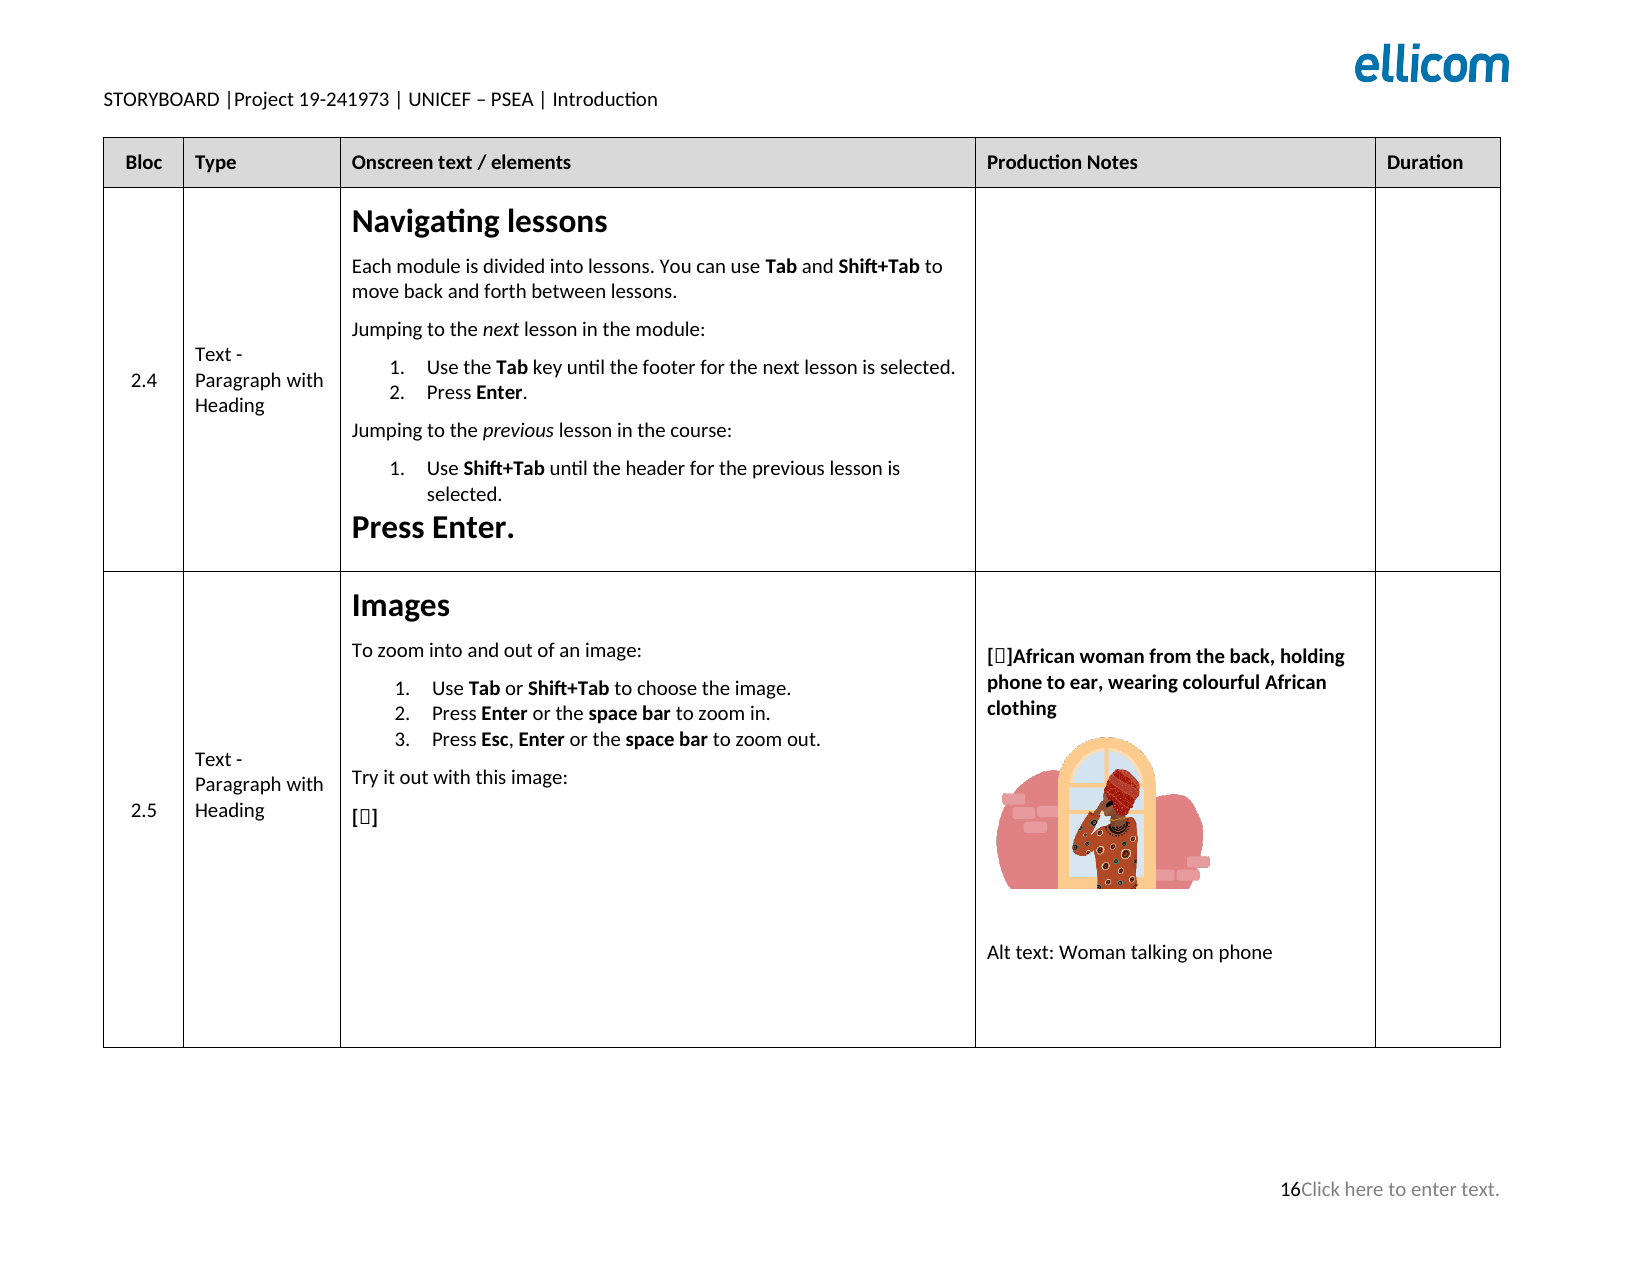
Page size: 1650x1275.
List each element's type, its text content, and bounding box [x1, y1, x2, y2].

table_cell [1376, 572, 1500, 1047]
table_cell 2.5 [104, 572, 183, 1047]
table_header Bloc [104, 138, 183, 187]
table_header Onscreen text / elements [341, 138, 975, 187]
table_cell []African woman from the back, holding phone to ear, wearing colourful African clothing Alt text: Woman talking on phone [976, 572, 1375, 1047]
table_header Type [184, 138, 340, 187]
table_cell Images To zoom into and out of an image: Use Tab or Shift+Tab to choose the image. Press Enter or the space bar to zoom in. Press Esc, Enter or the space bar to zoom out. Try it out with this image: [] [341, 572, 975, 1047]
table_cell [976, 188, 1375, 571]
table_header Duration [1376, 138, 1500, 187]
table_cell Navigating lessons Each module is divided into lessons. You can use Tab and Shift+Tab to move back and forth between lessons. Jumping to the next lesson in the module: Use the Tab key until the footer for the next lesson is selected. Press Enter. Jumping to the previous lesson in the course: Use Shift+Tab until the header for the previous lesson is selected. Press Enter. [341, 188, 975, 571]
table_cell [1376, 188, 1500, 571]
table_cell [184, 572, 340, 1047]
picture [1354, 37, 1510, 88]
table_header Production Notes [976, 138, 1375, 187]
table_cell [184, 188, 340, 571]
picture [986, 733, 1220, 889]
table_cell 2.4 [104, 188, 183, 571]
